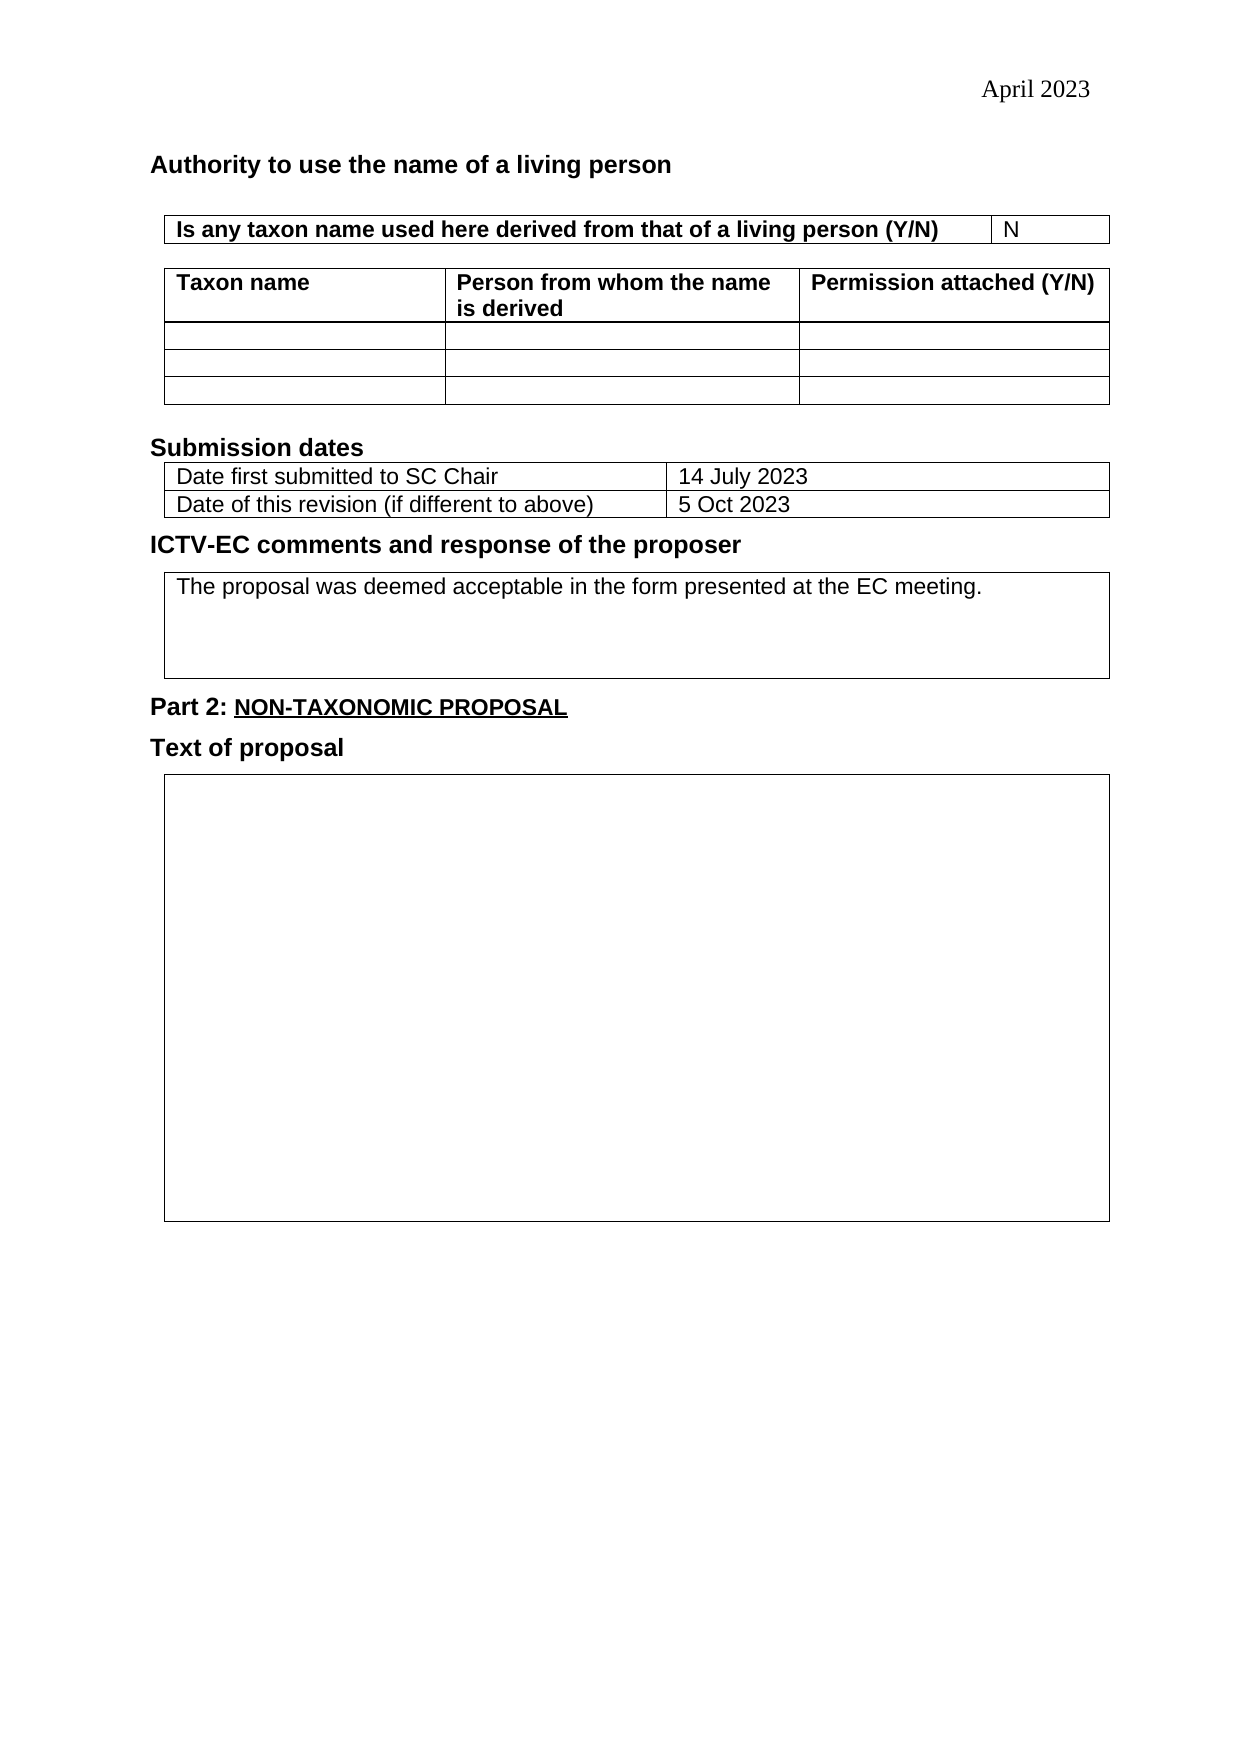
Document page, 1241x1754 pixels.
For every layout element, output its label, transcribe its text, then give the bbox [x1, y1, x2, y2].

table_cell [446, 377, 799, 403]
table_header Date first submitted to SC Chair [165, 463, 666, 489]
text ICTV-EC comments and response of the proposer [150, 530, 1090, 559]
table_header [165, 775, 1109, 1221]
text Authority to use the name of a living person [150, 150, 1090, 179]
table_cell [800, 377, 1109, 403]
table_header Permission attached (Y/N) [800, 269, 1109, 321]
table_cell [800, 323, 1109, 349]
table_cell [165, 350, 445, 376]
table_cell [800, 350, 1109, 376]
table_header N [992, 216, 1109, 243]
table_header 14 July 2023 [667, 463, 1109, 489]
text Part 2: NON-TAXONOMIC PROPOSAL [150, 692, 1090, 720]
table_header Person from whom the name is derived [446, 269, 799, 321]
table_header Is any taxon name used here derived from that of a living person (Y/N) [165, 216, 991, 243]
table_header Taxon name [165, 269, 445, 321]
table_cell [165, 323, 445, 349]
text Submission dates [150, 433, 1090, 462]
table_cell Date of this revision (if different to above) [165, 491, 666, 517]
table_cell [165, 377, 445, 403]
table_cell [446, 323, 799, 349]
text Text of proposal [150, 733, 1090, 762]
table_cell [446, 350, 799, 376]
table_cell 5 Oct 2023 [667, 491, 1109, 517]
table_header The proposal was deemed acceptable in the form presented at the EC meeting. [165, 573, 1109, 678]
